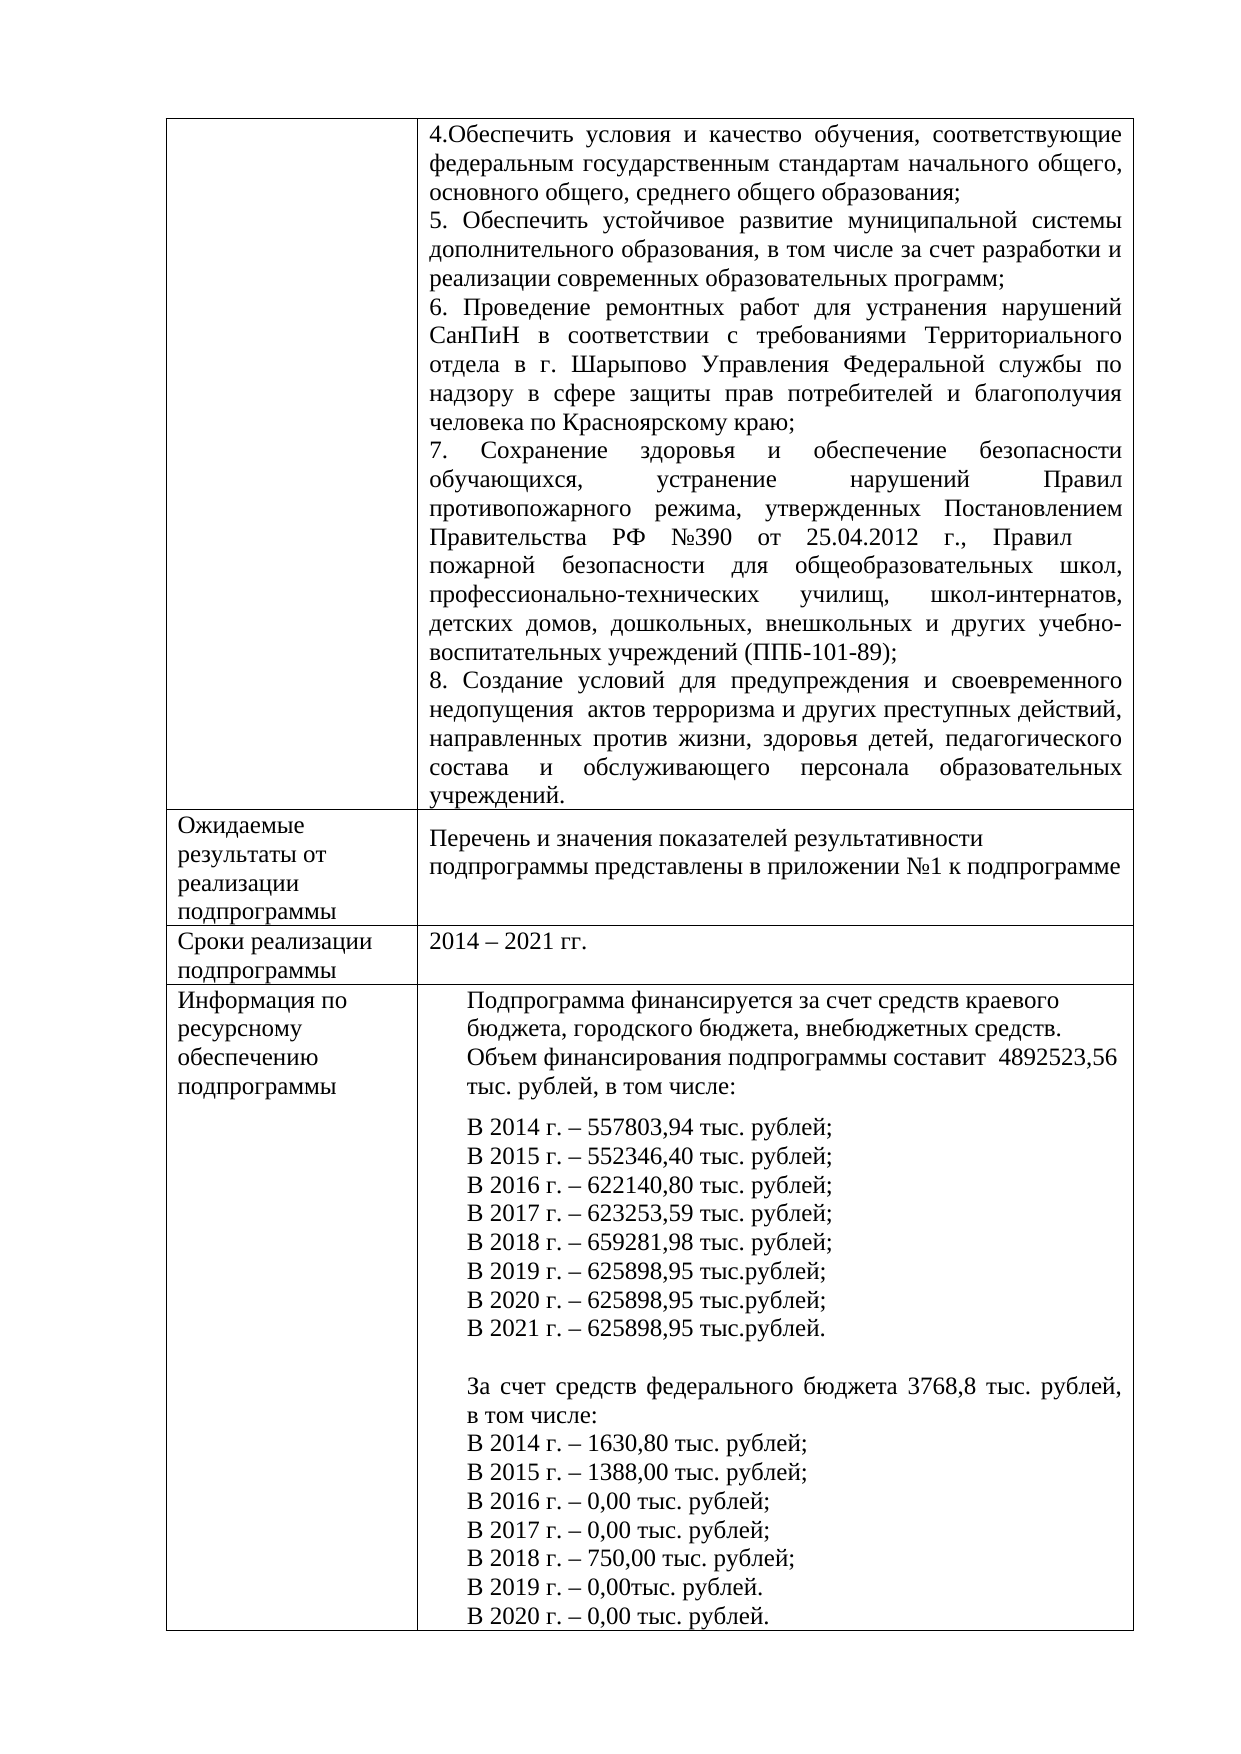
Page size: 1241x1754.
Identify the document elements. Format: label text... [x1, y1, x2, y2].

table_cell Перечень и значения показателей результативности подпрограммы представлены в приложении №1 к подпрограмме [418, 810, 1133, 925]
table_cell 2014 – 2021 гг. [418, 926, 1133, 984]
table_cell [418, 985, 1133, 1630]
table_cell Сроки реализации подпрограммы [167, 926, 417, 984]
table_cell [167, 985, 417, 1630]
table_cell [418, 119, 1133, 809]
table_cell Ожидаемые результаты от реализации подпрограммы [167, 810, 417, 925]
